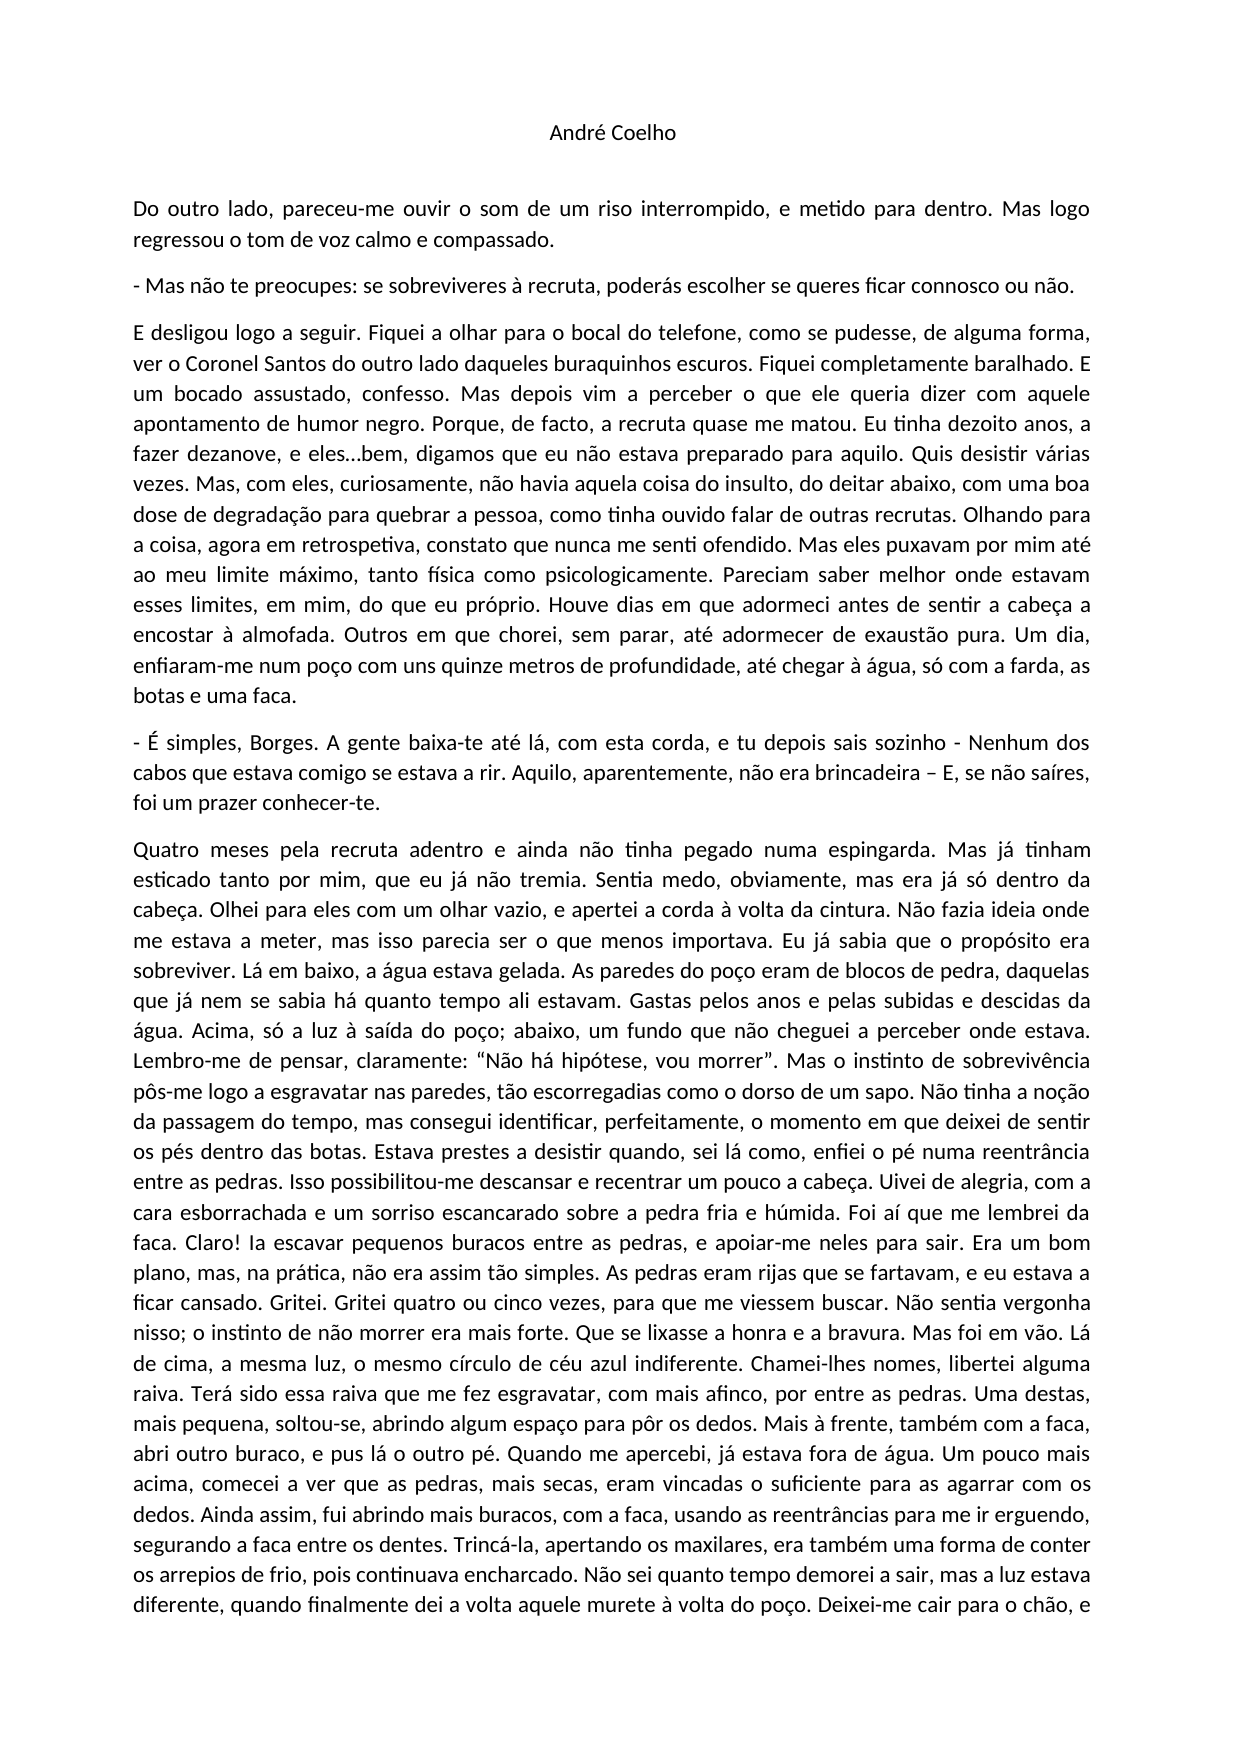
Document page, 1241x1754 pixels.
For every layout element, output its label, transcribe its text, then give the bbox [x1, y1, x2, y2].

text - Mas não te preocupes: se sobreviveres à recruta, poderás escolher se queres ficar connosco ou não. [133, 272, 1093, 299]
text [133, 835, 1093, 1618]
text Do outro lado, pareceu-me ouvir o som de um riso interrompido, e metido para dentro. Mas logo regressou o tom de voz calmo e compassado. [133, 194, 1093, 253]
text - É simples, Borges. A gente baixa-te até lá, com esta corda, e tu depois sais sozinho - Nenhum dos cabos que estava comigo se estava a rir. Aquilo, aparentemente, não era brincadeira – E, se não saíres, foi um prazer conhecer-te. [133, 728, 1093, 816]
text E desligou logo a seguir. Fiquei a olhar para o bocal do telefone, como se pudesse, de alguma forma, ver o Coronel Santos do outro lado daqueles buraquinhos escuros. Fiquei completamente baralhado. E um bocado assustado, confesso. Mas depois vim a perceber o que ele queria dizer com aquele apontamento de humor negro. Porque, de facto, a recruta quase me matou. Eu tinha dezoito anos, a fazer dezanove, e eles…bem, digamos que eu não estava preparado para aquilo. Quis desistir várias vezes. Mas, com eles, curiosamente, não havia aquela coisa do insulto, do deitar abaixo, com uma boa dose de degradação para quebrar a pessoa, como tinha ouvido falar de outras recrutas. Olhando para a coisa, agora em retrospetiva, constato que nunca me senti ofendido. Mas eles puxavam por mim até ao meu limite máximo, tanto física como psicologicamente. Pareciam saber melhor onde estavam esses limites, em mim, do que eu próprio. Houve dias em que adormeci antes de sentir a cabeça a encostar à almofada. Outros em que chorei, sem parar, até adormecer de exaustão pura. Um dia, enfiaram-me num poço com uns quinze metros de profundidade, até chegar à água, só com a farda, as botas e uma faca. [133, 318, 1093, 709]
